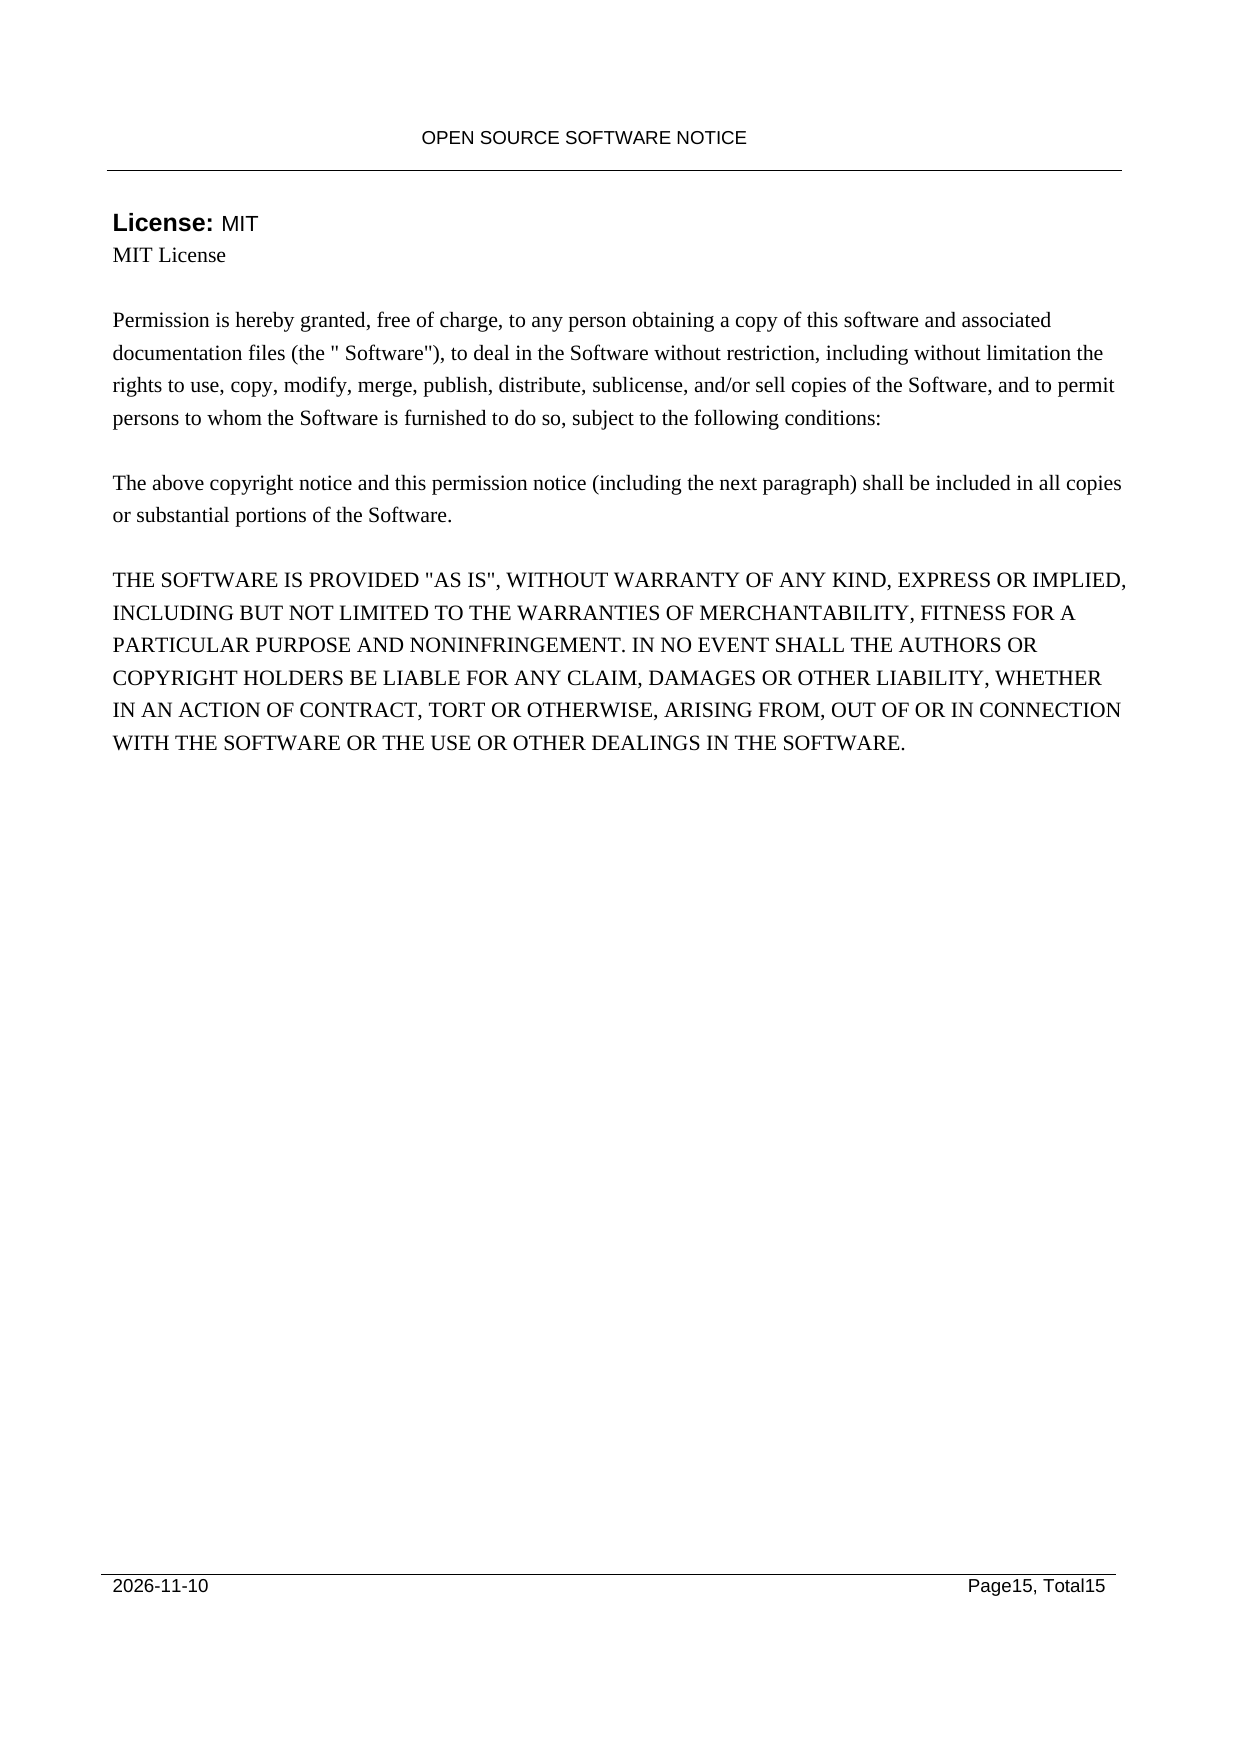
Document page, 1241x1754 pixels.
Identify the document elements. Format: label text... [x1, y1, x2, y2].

text MIT License Permission is hereby granted, free of charge, to any person obtaining a copy of this software and associated documentation files (the " Software"), to deal in the Software without restriction, including without limitation the rights to use, copy, modify, merge, publish, distribute, sublicense, and/or sell copies of the Software, and to permit persons to whom the Software is furnished to do so, subject to the following conditions: The above copyright notice and this permission notice (including the next paragraph) shall be included in all copies or substantial portions of the Software. THE SOFTWARE IS PROVIDED "AS IS", WITHOUT WARRANTY OF ANY KIND, EXPRESS OR IMPLIED, INCLUDING BUT NOT LIMITED TO THE WARRANTIES OF MERCHANTABILITY, FITNESS FOR A PARTICULAR PURPOSE AND NONINFRINGEMENT. IN NO EVENT SHALL THE AUTHORS OR COPYRIGHT HOLDERS BE LIABLE FOR ANY CLAIM, DAMAGES OR OTHER LIABILITY, WHETHER IN AN ACTION OF CONTRACT, TORT OR OTHERWISE, ARISING FROM, OUT OF OR IN CONNECTION WITH THE SOFTWARE OR THE USE OR OTHER DEALINGS IN THE SOFTWARE. [112, 239, 1128, 791]
text License: MIT [112, 206, 1128, 239]
